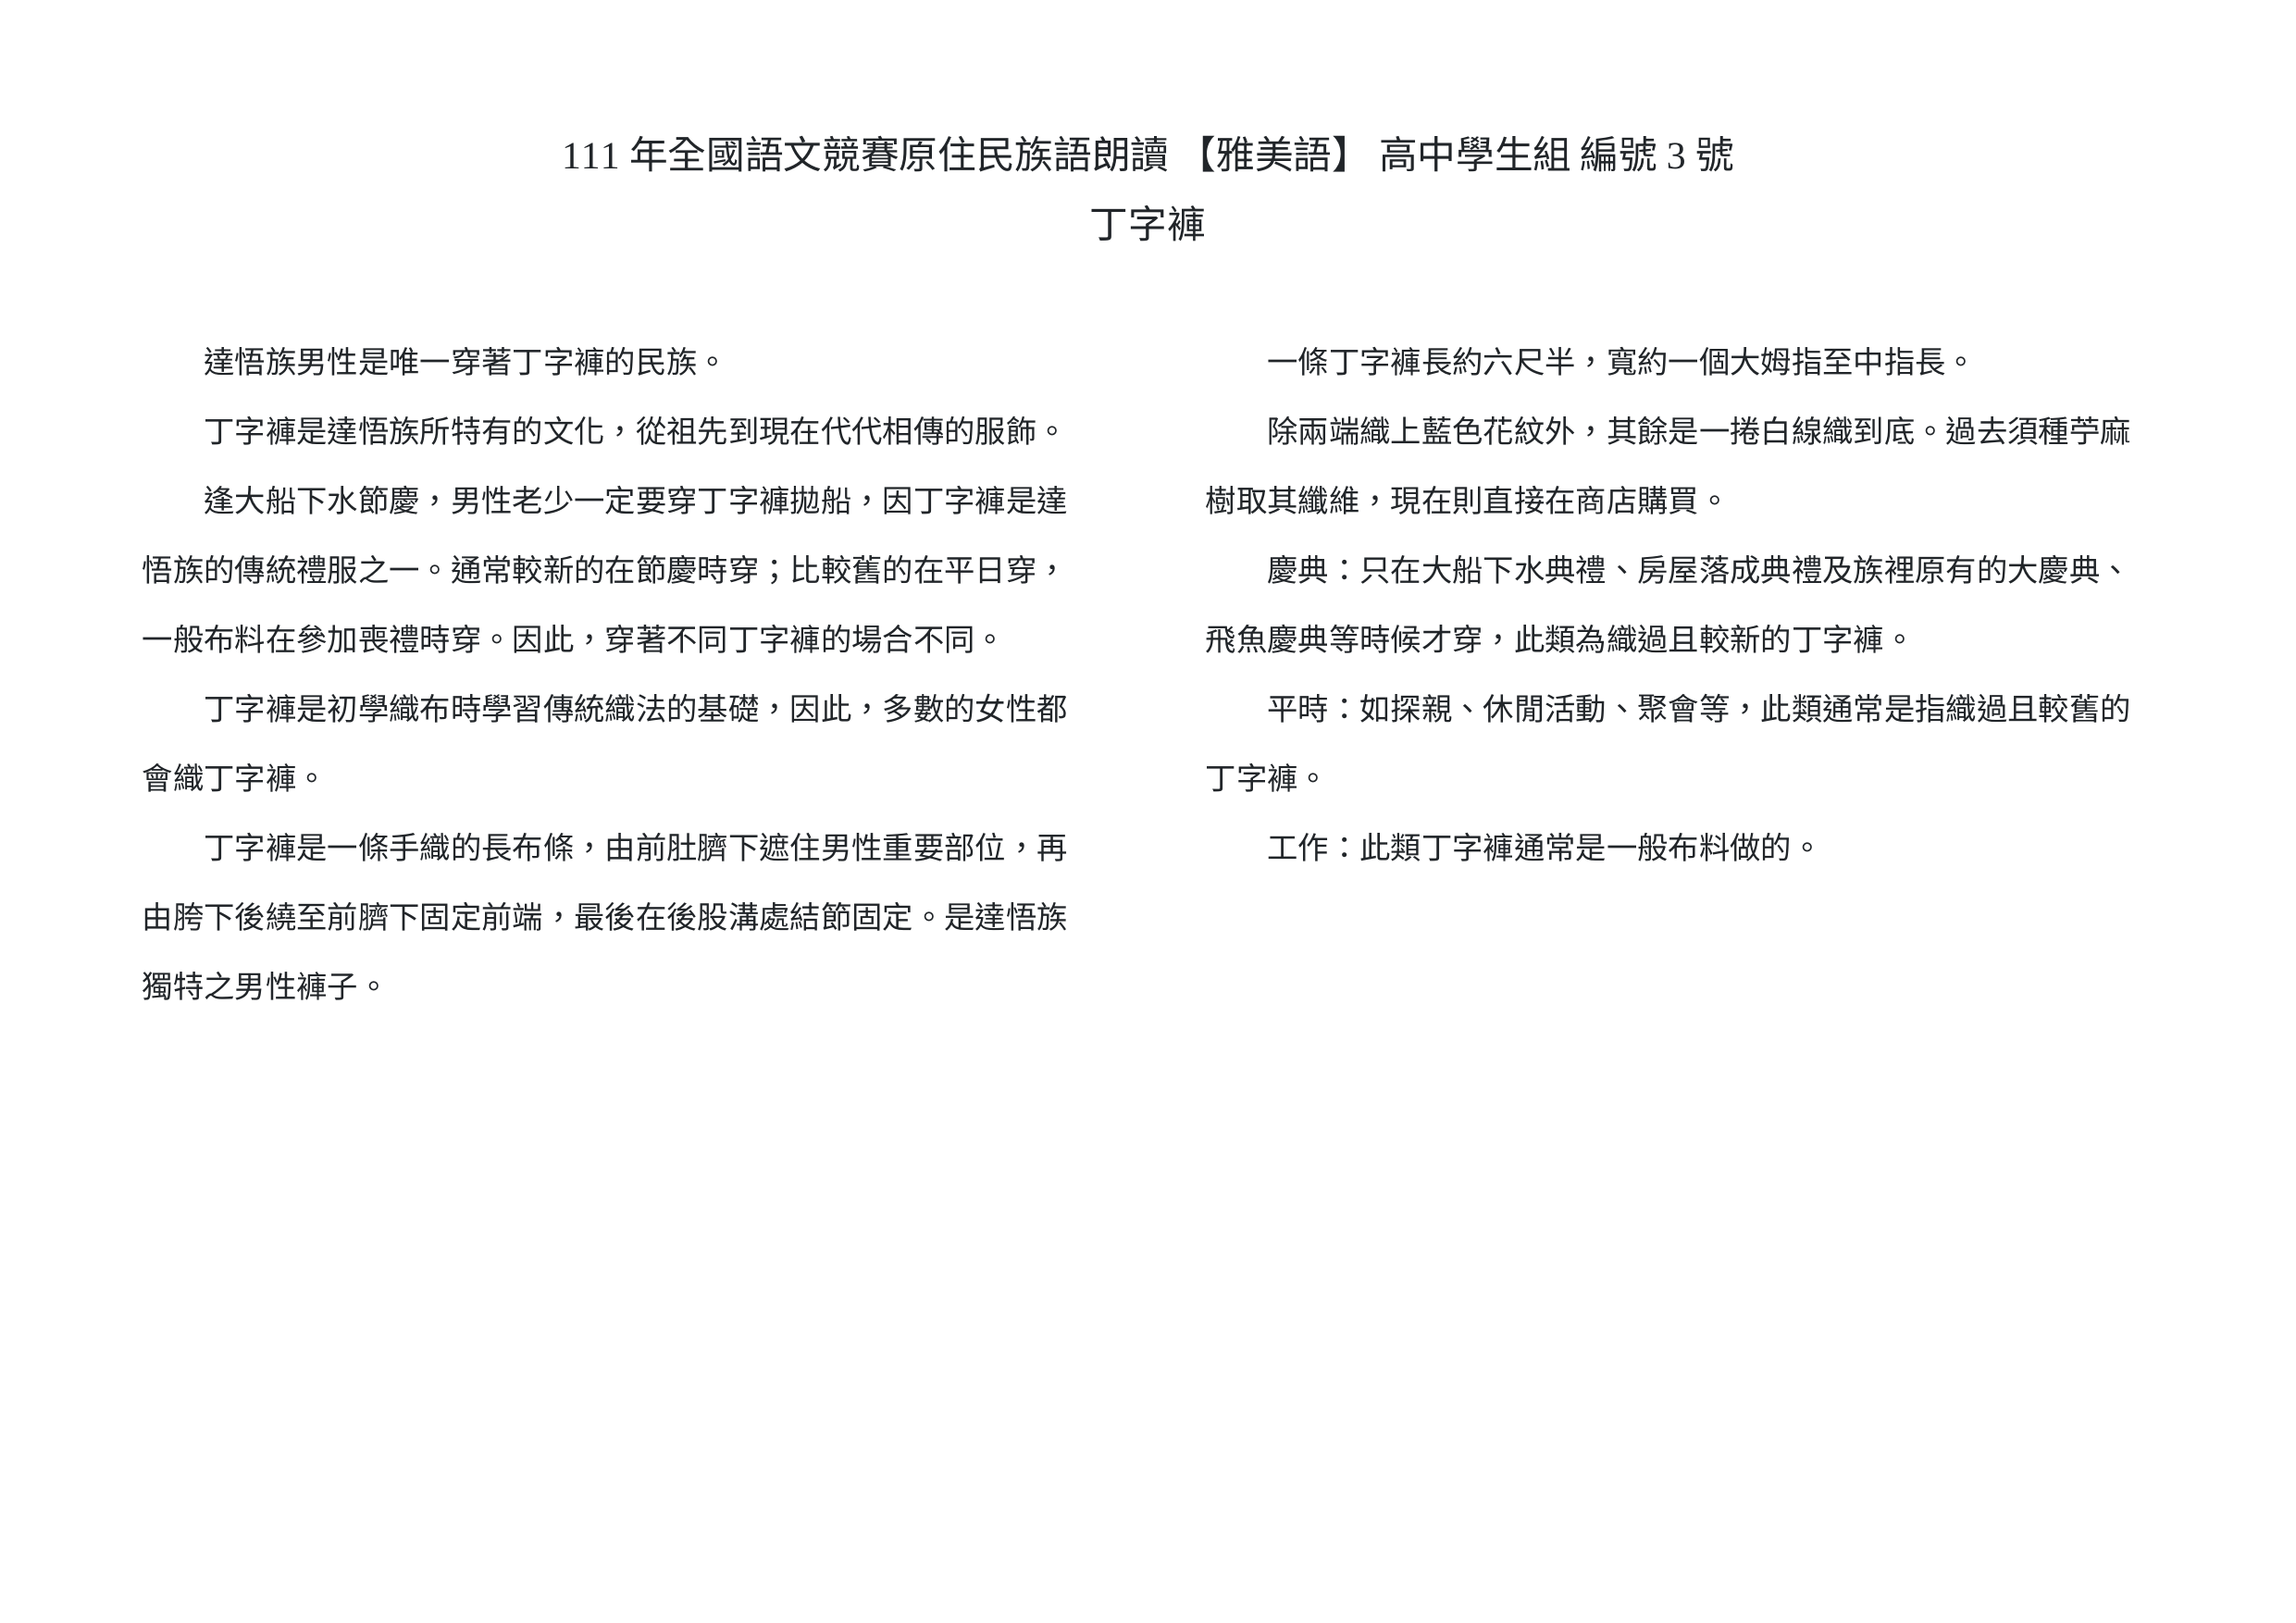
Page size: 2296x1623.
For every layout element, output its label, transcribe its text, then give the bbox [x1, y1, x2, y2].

text 丁字褲 [142, 187, 2153, 256]
text 111 年全國語文競賽原住民族語朗讀 【雅美語】 高中學生組 編號 3 號 [142, 118, 2153, 187]
text 達悟族男性是唯一穿著丁字褲的民族。 [142, 326, 1090, 395]
text 丁字褲是達悟族所特有的文化，從祖先到現在代代相傳的服飾。 [142, 395, 1090, 465]
text 慶典：只在大船下水典禮、房屋落成典禮及族裡原有的大慶典、飛魚慶典等時候才穿，此類為織過且較新的丁字褲。 [1206, 534, 2153, 673]
text 平時：如探親、休閒活動、聚會等，此類通常是指織過且較舊的丁字褲。 [1206, 673, 2153, 812]
text 逢大船下水節慶，男性老少一定要穿丁字褲拋船，因丁字褲是達悟族的傳統禮服之一。通常較新的在節慶時穿；比較舊的在平日穿，一般布料在參加喪禮時穿。因此，穿著不同丁字褲的場合不同。 [142, 465, 1090, 673]
text 丁字褲是初學織布時學習傳統織法的基礎，因此，多數的女性都會織丁字褲。 [142, 673, 1090, 812]
text 丁字褲是一條手織的長布條，由前肚臍下遮住男性重要部位，再由胯下後繞至前臍下固定前端，最後在後股溝處結節固定。是達悟族獨特之男性褲子。 [142, 812, 1090, 1020]
text 除兩端織上藍色花紋外，其餘是一捲白線織到底。過去須種苧麻樹取其纖維，現在則直接在商店購買。 [1206, 395, 2153, 534]
text 一條丁字褲長約六尺半，寬約一個大姆指至中指長。 [1206, 326, 2153, 395]
text 工作：此類丁字褲通常是一般布料做的。 [1206, 812, 2153, 881]
